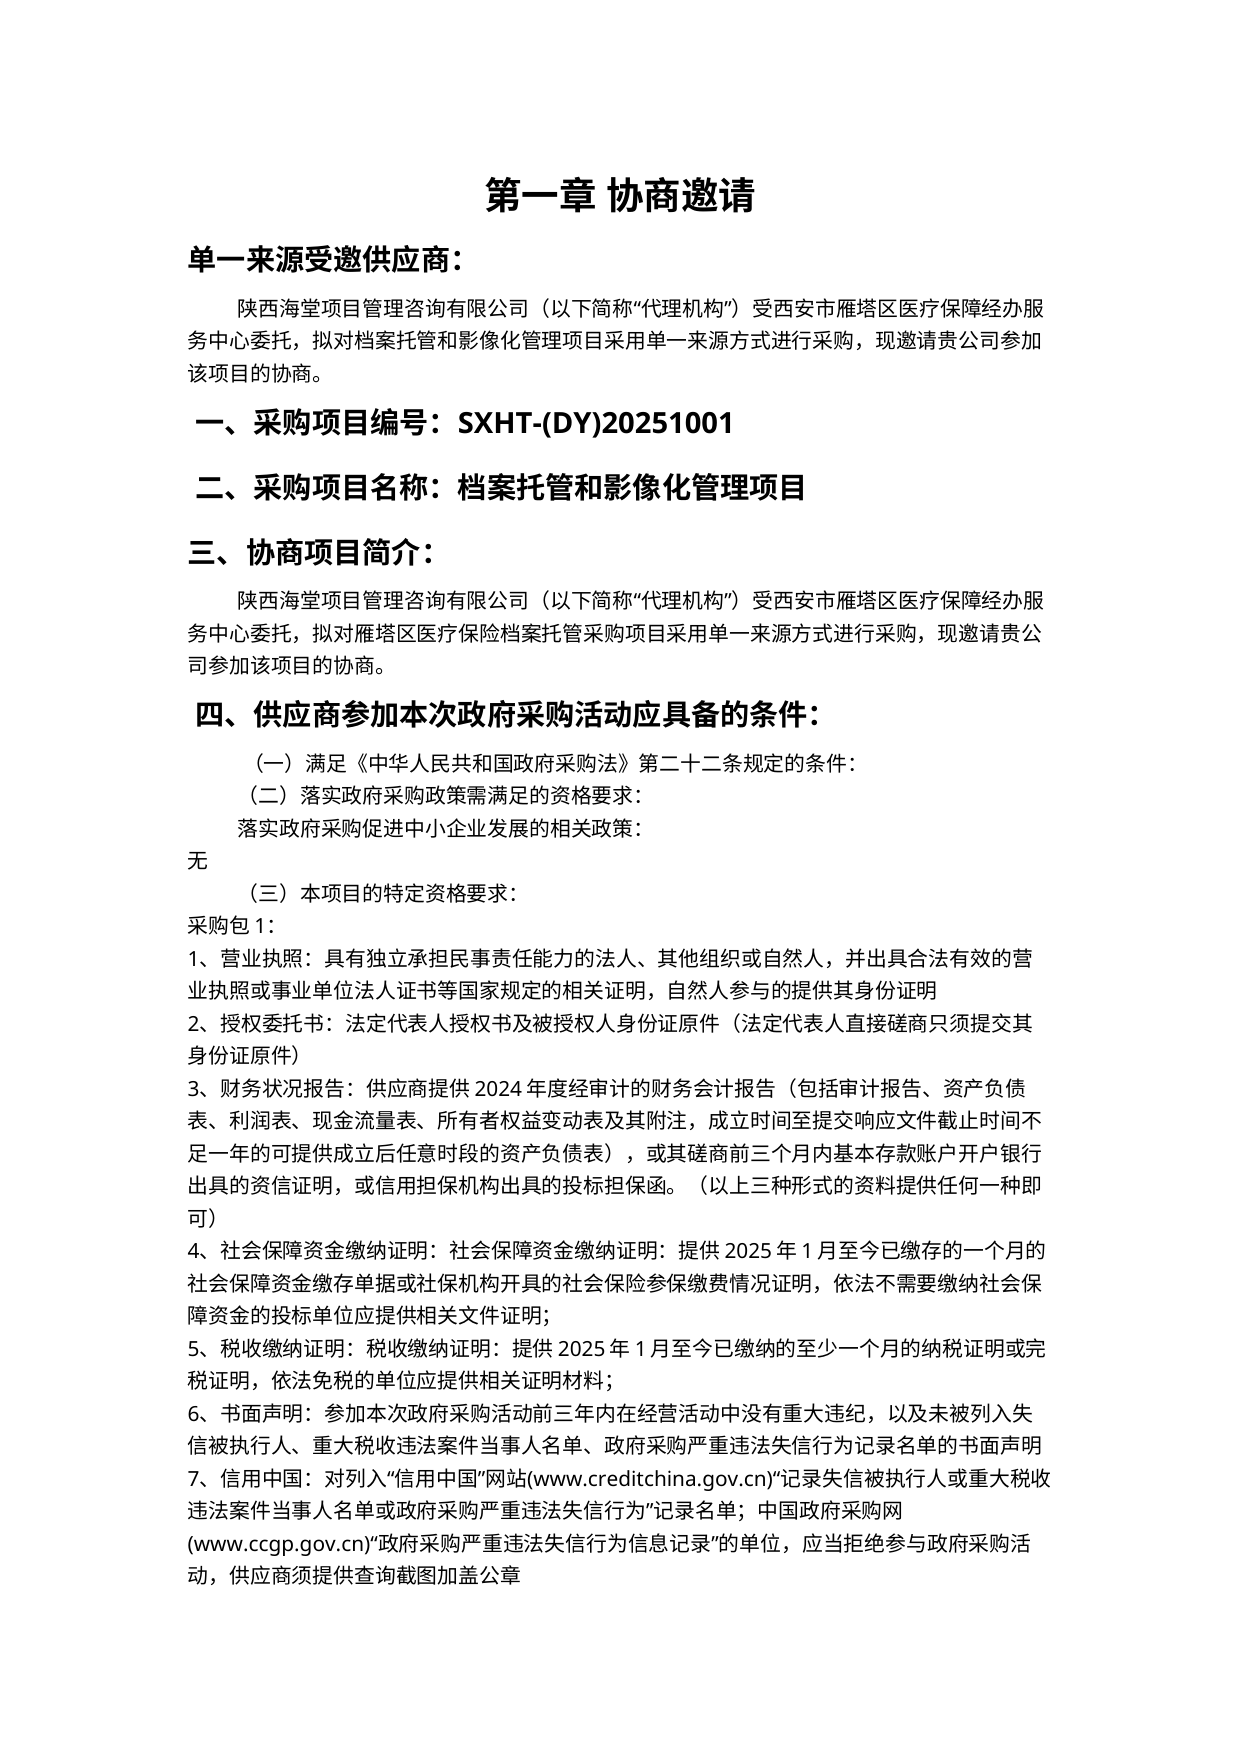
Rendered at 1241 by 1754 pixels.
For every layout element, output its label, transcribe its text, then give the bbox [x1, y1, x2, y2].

text 一、采购项目编号：SXHT-(DY)20251001 [187, 389, 1053, 454]
text 二、采购项目名称：档案托管和影像化管理项目 [187, 454, 1053, 519]
text 落实政府采购促进中小企业发展的相关政策： [187, 812, 1053, 844]
text （二）落实政府采购政策需满足的资格要求： [187, 779, 1053, 812]
text 6、书面声明：参加本次政府采购活动前三年内在经营活动中没有重大违纪，以及未被列入失信被执行人、重大税收违法案件当事人名单、政府采购严重违法失信行为记录名单的书面声明 [187, 1397, 1053, 1462]
text （一）满足《中华人民共和国政府采购法》第二十二条规定的条件： [187, 747, 1053, 779]
text 采购包1： [187, 909, 1053, 942]
text 7、信用中国：对列入“信用中国”网站(www.creditchina.gov.cn)“记录失信被执行人或重大税收违法案件当事人名单或政府采购严重违法失信行为”记录名单；中国政府采购网(www.ccgp.gov.cn)“政府采购严重违法失信行为信息记录”的单位，应当拒绝参与政府采购活动，供应商须提供查询截图加盖公章 [187, 1462, 1053, 1592]
text 2、授权委托书：法定代表人授权书及被授权人身份证原件（法定代表人直接磋商只须提交其身份证原件） [187, 1007, 1053, 1072]
text 4、社会保障资金缴纳证明：社会保障资金缴纳证明：提供2025年1月至今已缴存的一个月的社会保障资金缴存单据或社保机构开具的社会保险参保缴费情况证明，依法不需要缴纳社会保障资金的投标单位应提供相关文件证明； [187, 1234, 1053, 1332]
text 陕西海堂项目管理咨询有限公司（以下简称“代理机构”）受西安市雁塔区医疗保障经办服务中心委托，拟对档案托管和影像化管理项目采用单一来源方式进行采购，现邀请贵公司参加该项目的协商。 [187, 292, 1053, 389]
text 三、协商项目简介： [187, 519, 1053, 584]
text 3、财务状况报告：供应商提供2024年度经审计的财务会计报告（包括审计报告、资产负债表、利润表、现金流量表、所有者权益变动表及其附注，成立时间至提交响应文件截止时间不足一年的可提供成立后任意时段的资产负债表），或其磋商前三个月内基本存款账户开户银行出具的资信证明，或信用担保机构出具的投标担保函。（以上三种形式的资料提供任何一种即可） [187, 1072, 1053, 1234]
text 5、税收缴纳证明：税收缴纳证明：提供2025年1月至今已缴纳的至少一个月的纳税证明或完税证明，依法免税的单位应提供相关证明材料； [187, 1332, 1053, 1397]
text 1、营业执照：具有独立承担民事责任能力的法人、其他组织或自然人，并出具合法有效的营业执照或事业单位法人证书等国家规定的相关证明，自然人参与的提供其身份证明 [187, 942, 1053, 1007]
text 单一来源受邀供应商： [187, 227, 1053, 292]
text 四、供应商参加本次政府采购活动应具备的条件： [187, 682, 1053, 747]
text （三）本项目的特定资格要求： [187, 877, 1053, 909]
text 无 [187, 844, 1053, 877]
text 陕西海堂项目管理咨询有限公司（以下简称“代理机构”）受西安市雁塔区医疗保障经办服务中心委托，拟对雁塔区医疗保险档案托管采购项目采用单一来源方式进行采购，现邀请贵公司参加该项目的协商。 [187, 584, 1053, 682]
text 第一章 协商邀请 [187, 162, 1053, 227]
